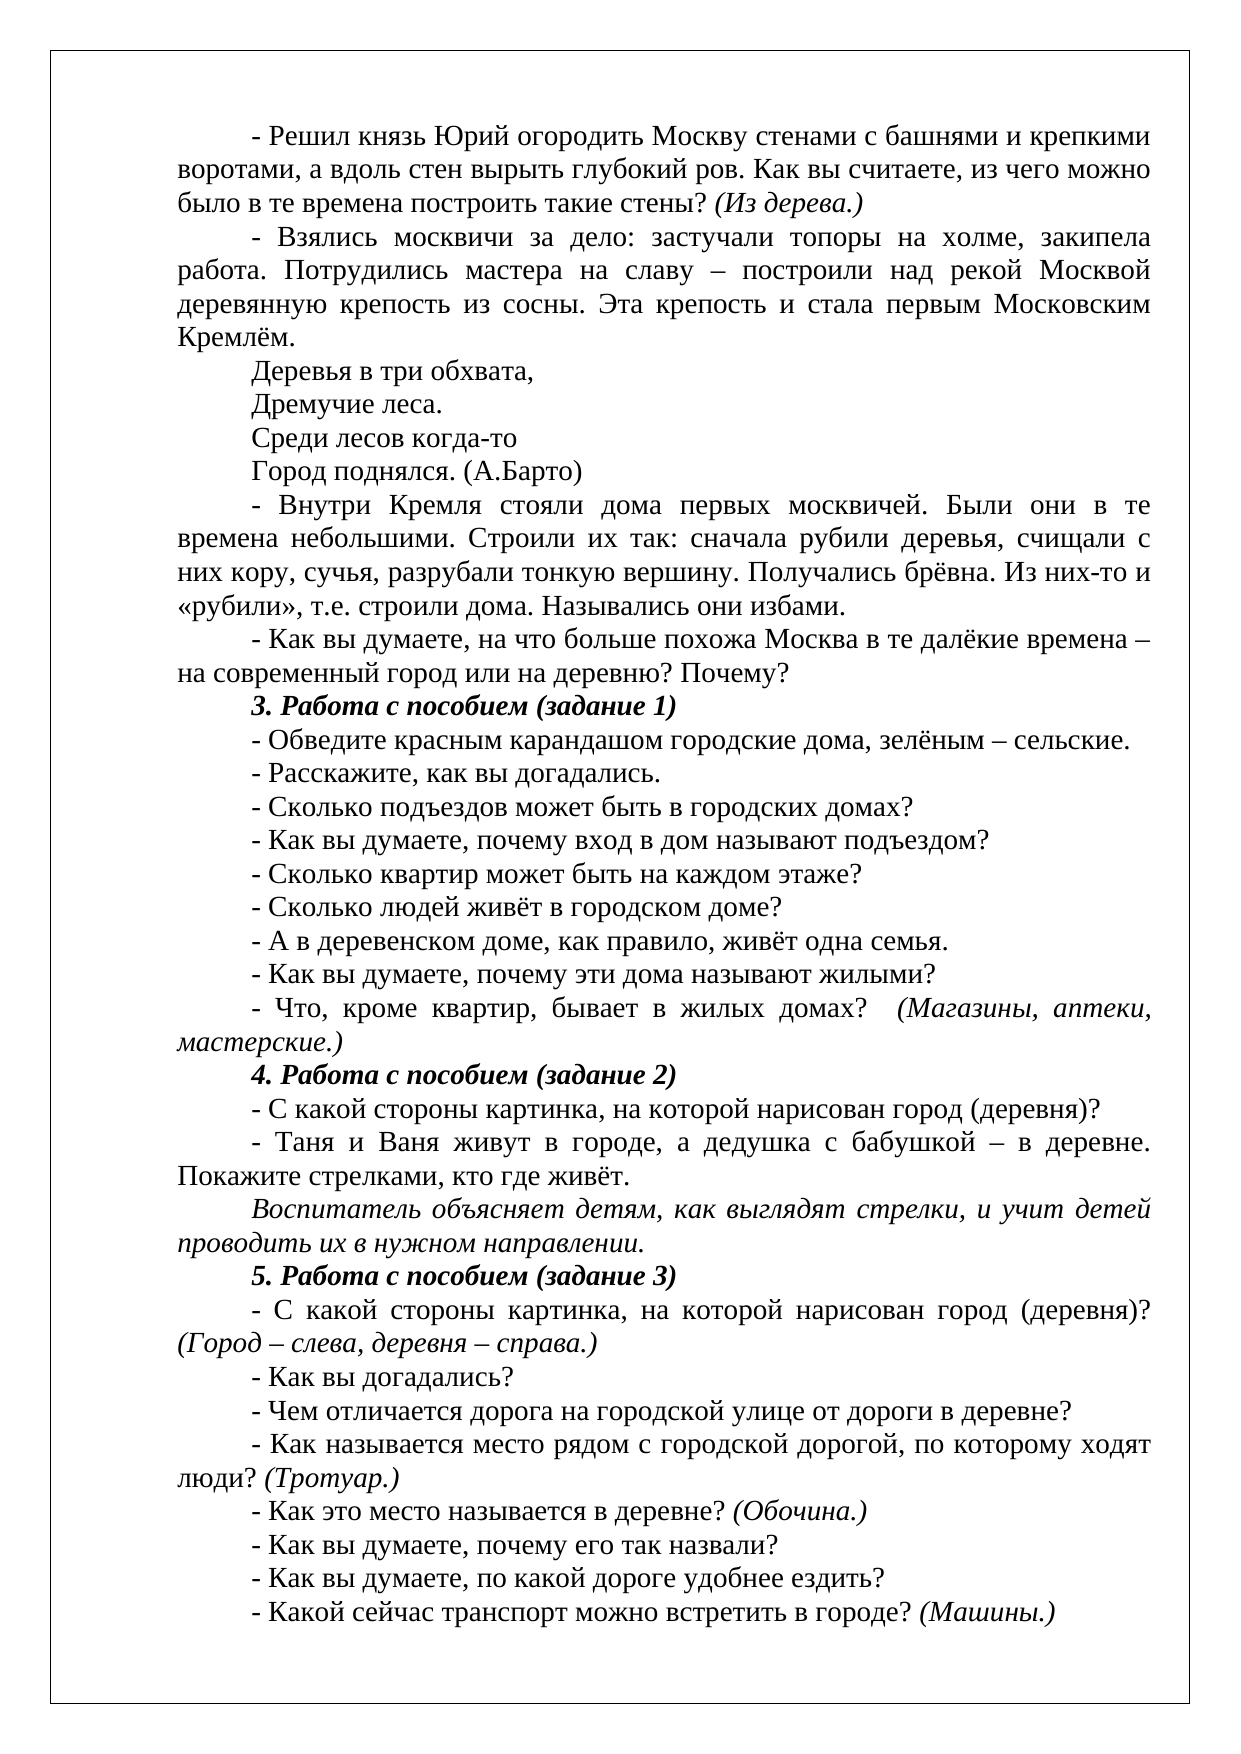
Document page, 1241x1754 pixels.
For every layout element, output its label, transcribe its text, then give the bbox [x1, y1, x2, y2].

text - Чем отличается дорога на городской улице от дороги в деревне? [177, 1393, 1152, 1426]
text 4. Работа с пособием (задание 2) [177, 1057, 1152, 1091]
text - Как вы думаете, по какой дороге удобнее ездить? [177, 1560, 1152, 1594]
text - Как это место называется в деревне? (Обочина.) [177, 1493, 1152, 1527]
text - Как вы думаете, почему эти дома называют жилыми? [177, 957, 1152, 990]
text - Сколько квартир может быть на каждом этаже? [177, 856, 1152, 889]
text - С какой стороны картинка, на которой нарисован город (деревня)? (Город – слева, деревня – справа.) [177, 1292, 1152, 1359]
text - Сколько подъездов может быть в городских домах? [177, 789, 1152, 822]
text - Как вы думаете, на что больше похожа Москва в те далёкие времена – на современный город или на деревню? Почему? [177, 621, 1152, 688]
text Город поднялся. (А.Барто) [177, 453, 1152, 487]
text Деревья в три обхвата, [177, 353, 1152, 386]
text - Взялись москвичи за дело: застучали топоры на холме, закипела работа. Потрудились мастера на славу – построили над рекой Москвой деревянную крепость из сосны. Эта крепость и стала первым Московским Кремлём. [177, 219, 1152, 353]
text - Как называется место рядом с городской дорогой, по которому ходят люди? (Тротуар.) [177, 1426, 1152, 1493]
text - С какой стороны картинка, на которой нарисован город (деревня)? [177, 1091, 1152, 1124]
text - Как вы думаете, почему его так назвали? [177, 1527, 1152, 1560]
text Дремучие леса. [177, 386, 1152, 420]
text Воспитатель объясняет детям, как выглядят стрелки, и учит детей проводить их в нужном направлении. [177, 1191, 1152, 1258]
text Среди лесов когда-то [177, 420, 1152, 453]
text - Какой сейчас транспорт можно встретить в городе? (Машины.) [177, 1594, 1152, 1627]
text - Что, кроме квартир, бывает в жилых домах? (Магазины, аптеки, мастерские.) [177, 990, 1152, 1057]
text - Расскажите, как вы догадались. [177, 755, 1152, 789]
text 3. Работа с пособием (задание 1) [177, 688, 1152, 722]
text - Как вы догадались? [177, 1359, 1152, 1393]
text - Решил князь Юрий огородить Москву стенами с башнями и крепкими воротами, а вдоль стен вырыть глубокий ров. Как вы считаете, из чего можно было в те времена построить такие стены? (Из дерева.) [177, 118, 1152, 219]
text - Обведите красным карандашом городские дома, зелёным – сельские. [177, 722, 1152, 755]
text - Таня и Ваня живут в городе, а дедушка с бабушкой – в деревне. Покажите стрелками, кто где живёт. [177, 1124, 1152, 1191]
text 5. Работа с пособием (задание 3) [177, 1258, 1152, 1292]
text - Внутри Кремля стояли дома первых москвичей. Были они в те времена небольшими. Строили их так: сначала рубили деревья, счищали с них кору, сучья, разрубали тонкую вершину. Получались брёвна. Из них-то и «рубили», т.е. строили дома. Назывались они избами. [177, 487, 1152, 621]
text - Как вы думаете, почему вход в дом называют подъездом? [177, 822, 1152, 856]
text - А в деревенском доме, как правило, живёт одна семья. [177, 923, 1152, 957]
text - Сколько людей живёт в городском доме? [177, 889, 1152, 923]
